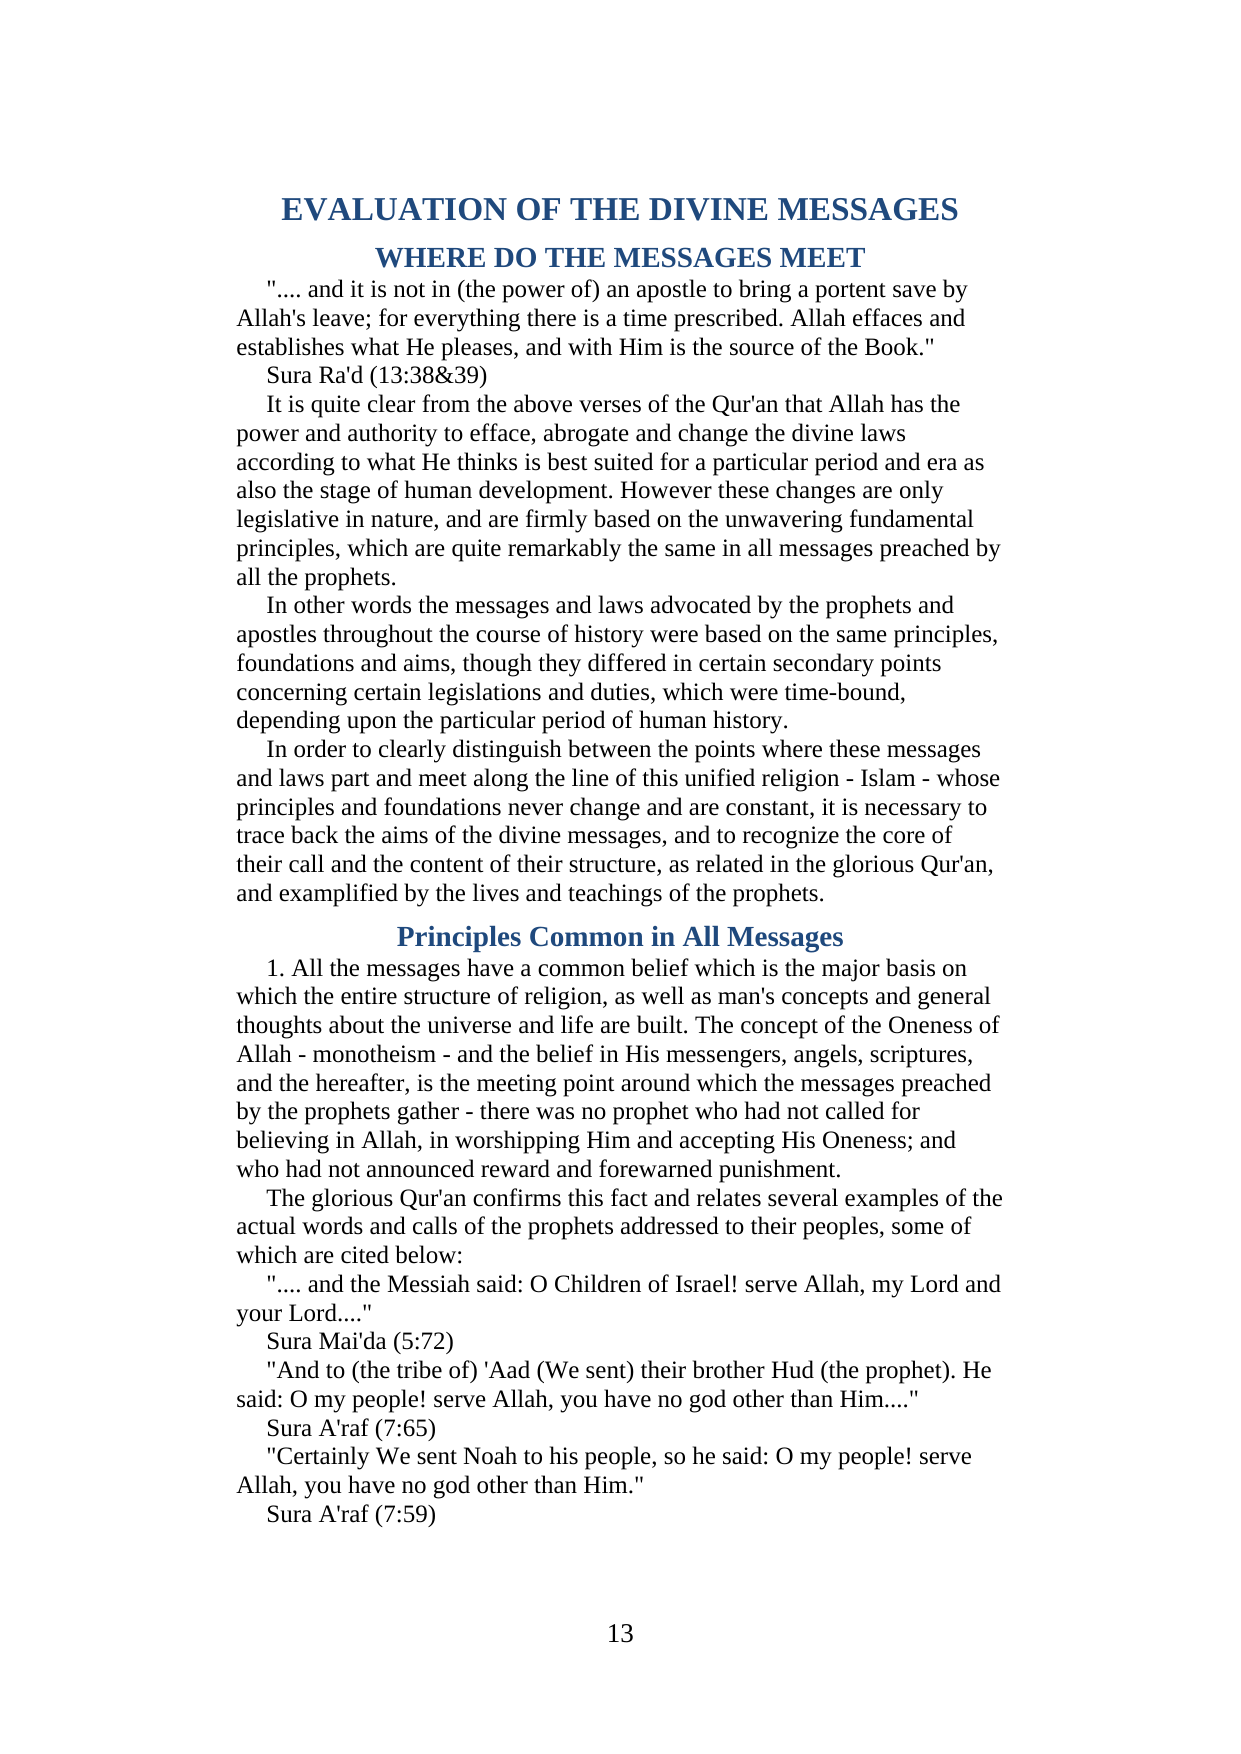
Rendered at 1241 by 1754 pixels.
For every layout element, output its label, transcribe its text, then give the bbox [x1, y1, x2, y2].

text The glorious Qur'an confirms this fact and relates several examples of the actual words and calls of the prophets addressed to their peoples, some of which are cited below: [236, 1183, 1004, 1269]
text "And to (the tribe of) 'Aad (We sent) their brother Hud (the prophet). He said: O my people! serve Allah, you have no god other than Him...." [236, 1355, 1004, 1413]
text In order to clearly distinguish between the points where these messages and laws part and meet along the line of this unified religion - Islam - whose principles and foundations never change and are constant, it is necessary to trace back the aims of the divine messages, and to recognize the core of their call and the content of their structure, as related in the glorious Qur'an, and examplified by the lives and teachings of the prophets. [236, 734, 1004, 907]
text 1. All the messages have a common belief which is the major basis on which the entire structure of religion, as well as man's concepts and general thoughts about the universe and life are built. The concept of the Oneness of Allah - monotheism - and the belief in His messengers, angels, scriptures, and the hereafter, is the meeting point around which the messages preached by the prophets gather - there was no prophet who had not called for believing in Allah, in worshipping Him and accepting His Oneness; and who had not announced reward and forewarned punishment. [236, 953, 1004, 1183]
text ".... and the Messiah said: O Children of Israel! serve Allah, my Lord and your Lord...." [236, 1269, 1004, 1326]
text "Certainly We sent Noah to his people, so he said: O my people! serve Allah, you have no god other than Him." [236, 1441, 1004, 1499]
text Sura A'raf (7:65) [236, 1413, 1004, 1441]
text It is quite clear from the above verses of the Qur'an that Allah has the power and authority to efface, abrogate and change the divine laws according to what He thinks is best suited for a particular period and era as also the stage of human development. However these changes are only legislative in nature, and are firmly based on the unwavering fundamental principles, which are quite remarkably the same in all messages preached by all the prophets. [236, 389, 1004, 590]
subtitle WHERE DO THE MESSAGES MEET [236, 241, 1004, 274]
text ".... and it is not in (the power of) an apostle to bring a portent save by Allah's leave; for everything there is a time prescribed. Allah effaces and establishes what He pleases, and with Him is the source of the Book." [236, 274, 1004, 360]
text Sura A'raf (7:59) [236, 1499, 1004, 1528]
text Sura Ra'd (13:38&39) [236, 360, 1004, 389]
subtitle EVALUATION OF THE DIVINE MESSAGES [236, 190, 1004, 228]
text In other words the messages and laws advocated by the prophets and apostles throughout the course of history were based on the same principles, foundations and aims, though they differed in certain secondary points concerning certain legislations and duties, which were time-bound, depending upon the particular period of human history. [236, 590, 1004, 734]
text Sura Mai'da (5:72) [236, 1326, 1004, 1355]
subtitle Principles Common in All Messages [236, 919, 1004, 953]
